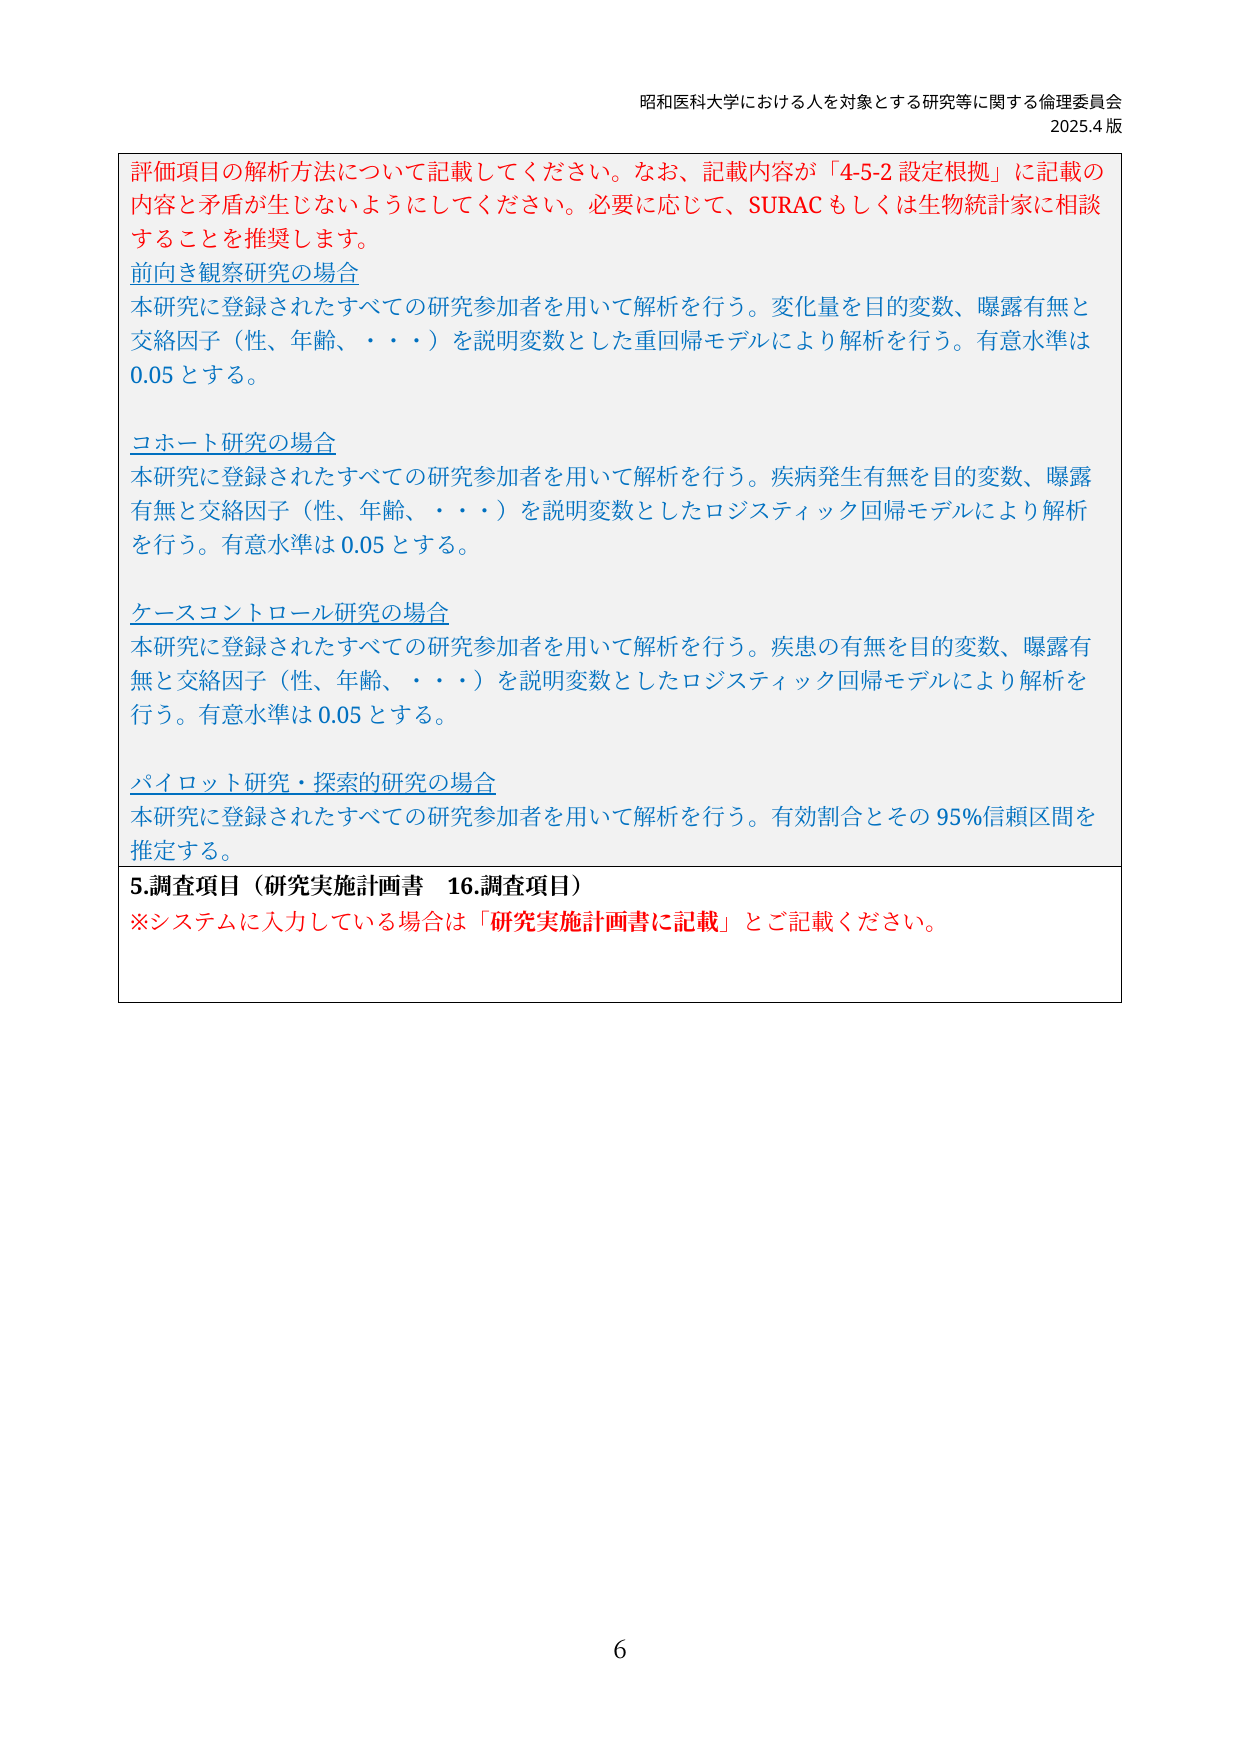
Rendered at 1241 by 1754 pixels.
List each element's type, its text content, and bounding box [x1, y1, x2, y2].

table_cell ※システムに入力している場合は「研究実施計画書に記載」とご記載ください。 [119, 904, 1121, 1002]
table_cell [119, 154, 1121, 866]
table_cell 5.調査項目（研究実施計画書 16.調査項目） [119, 867, 1121, 904]
